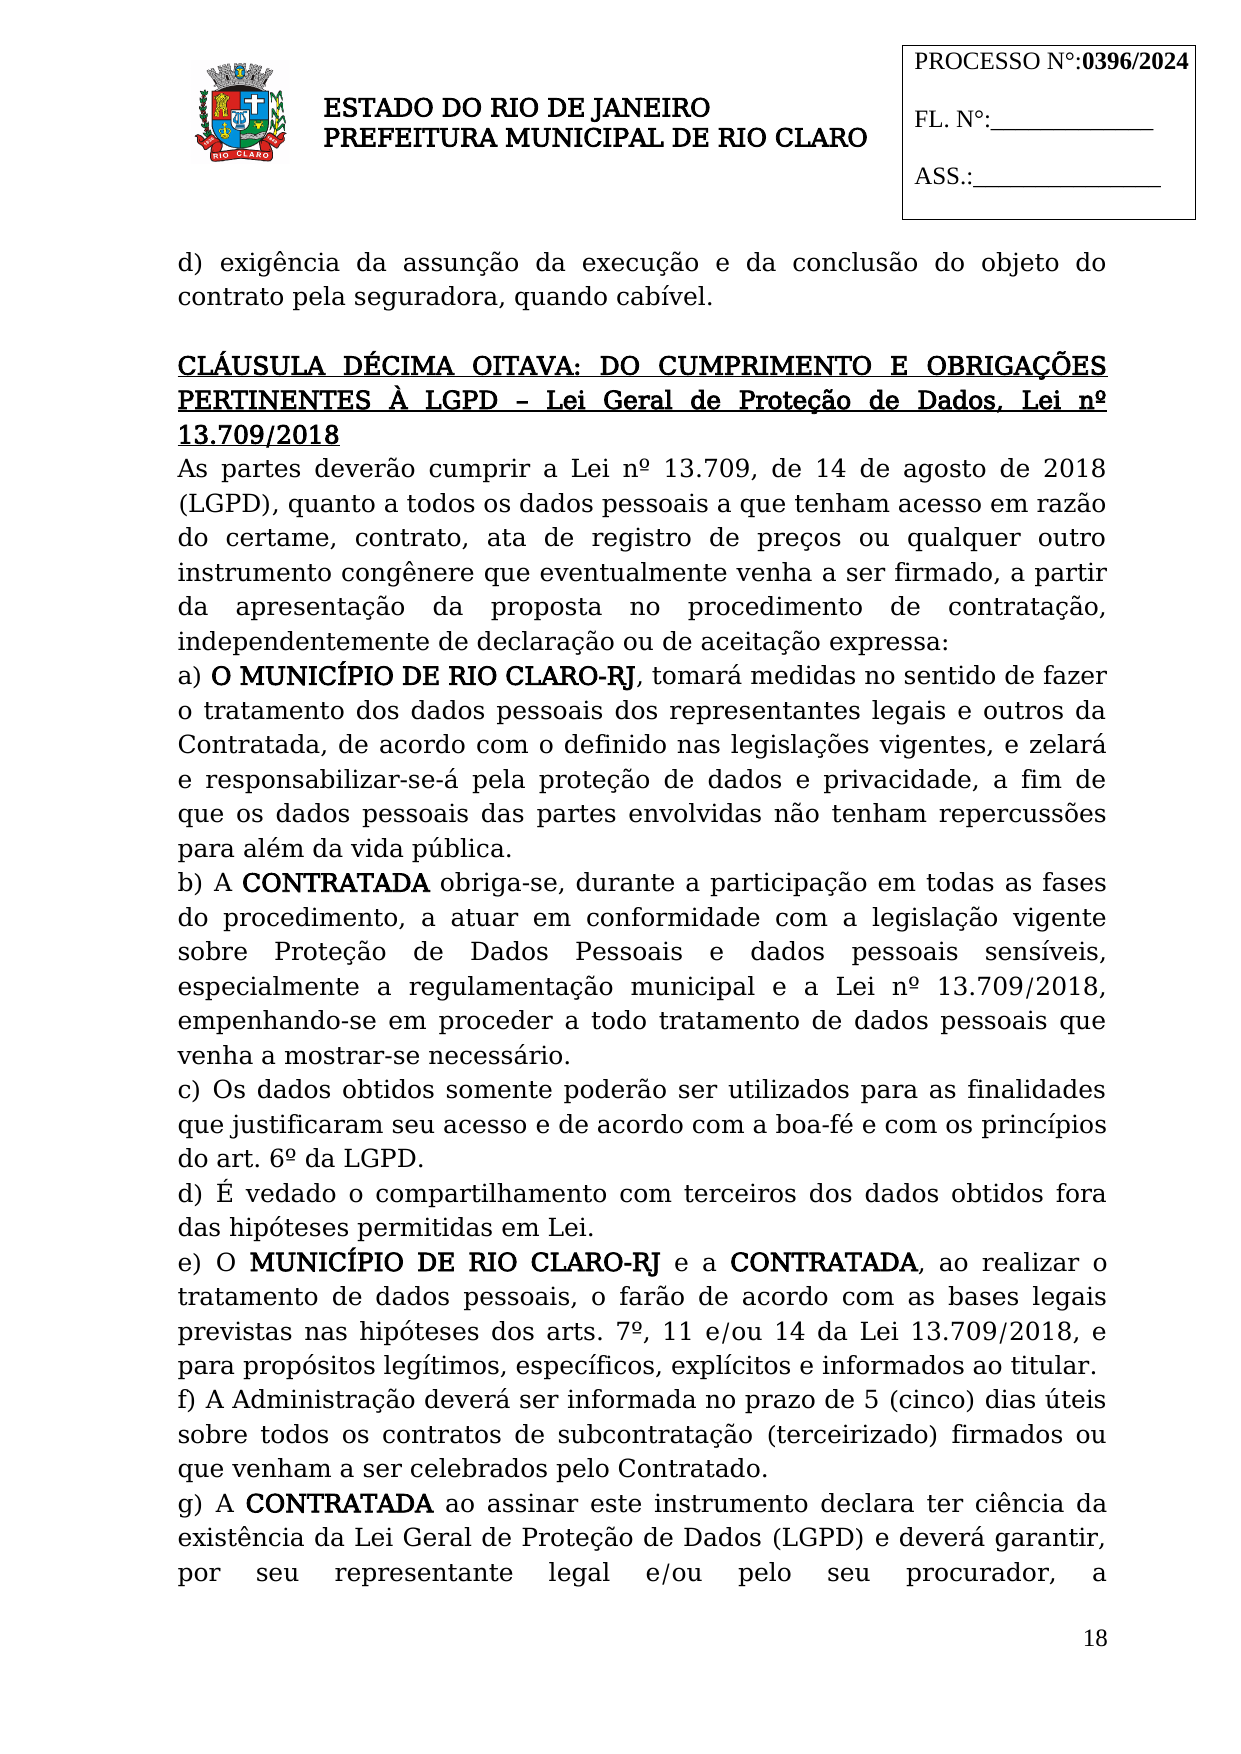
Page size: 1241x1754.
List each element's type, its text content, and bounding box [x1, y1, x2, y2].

text d) É vedado o compartilhamento com terceiros dos dados obtidos fora das hipóteses permitidas em Lei. [177, 1177, 1107, 1242]
text c) Os dados obtidos somente poderão ser utilizados para as finalidades que justificaram seu acesso e de acordo com a boa-fé e com os princípios do art. 6º da LGPD. [177, 1074, 1107, 1173]
picture [190, 60, 290, 165]
text f) A Administração deverá ser informada no prazo de 5 (cinco) dias úteis sobre todos os contratos de subcontratação (terceirizado) firmados ou que venham a ser celebrados pelo Contratado. [177, 1384, 1107, 1483]
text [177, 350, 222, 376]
text d) exigência da assunção da execução e da conclusão do objeto do contrato pela seguradora, quando cabível. [177, 246, 1107, 311]
text CLÁUSULA DÉCIMA OITAVA: DO CUMPRIMENTO E OBRIGAÇÕES PERTINENTES À LGPD – Lei Geral de Proteção de Dados, Lei nº 13.709/2018 [370, 350, 1107, 376]
text As partes deverão cumprir a Lei nº 13.709, de 14 de agosto de 2018 (LGPD), quanto a todos os dados pessoais a que tenham acesso em razão do certame, contrato, ata de registro de preços ou qualquer outro instrumento congênere que eventualmente venha a ser firmado, a partir da apresentação da proposta no procedimento de contratação, independentemente de declaração ou de aceitação expressa: [177, 453, 1107, 656]
text CLÁUSULA DÉCIMA OITAVA: DO CUMPRIMENTO E OBRIGAÇÕES PERTINENTES À LGPD – Lei Geral de Proteção de Dados, Lei nº 13.709/2018 [177, 377, 1107, 410]
text b) A CONTRATADA obriga-se, durante a participação em todas as fases do procedimento, a atuar em conformidade com a legislação vigente sobre Proteção de Dados Pessoais e dados pessoais sensíveis, especialmente a regulamentação municipal e a Lei nº 13.709/2018, empenhando-se em proceder a todo tratamento de dados pessoais que venha a mostrar-se necessário. [177, 867, 1107, 1069]
text e) O MUNICÍPIO DE RIO CLARO-RJ e a CONTRATADA, ao realizar o tratamento de dados pessoais, o farão de acordo com as bases legais previstas nas hipóteses dos arts. 7º, 11 e/ou 14 da Lei 13.709/2018, e para propósitos legítimos, específicos, explícitos e informados ao titular. [177, 1246, 1107, 1379]
text a) O MUNICÍPIO DE RIO CLARO-RJ, tomará medidas no sentido de fazer o tratamento dos dados pessoais dos representantes legais e outros da Contratada, de acordo com o definido nas legislações vigentes, e zelará e responsabilizar-se-á pela proteção de dados e privacidade, a fim de que os dados pessoais das partes envolvidas não tenham repercussões para além da vida pública. [177, 660, 1107, 862]
text CLÁUSULA DÉCIMA OITAVA: DO CUMPRIMENTO E OBRIGAÇÕES PERTINENTES À LGPD – Lei Geral de Proteção de Dados, Lei nº 13.709/2018 [177, 411, 1107, 449]
